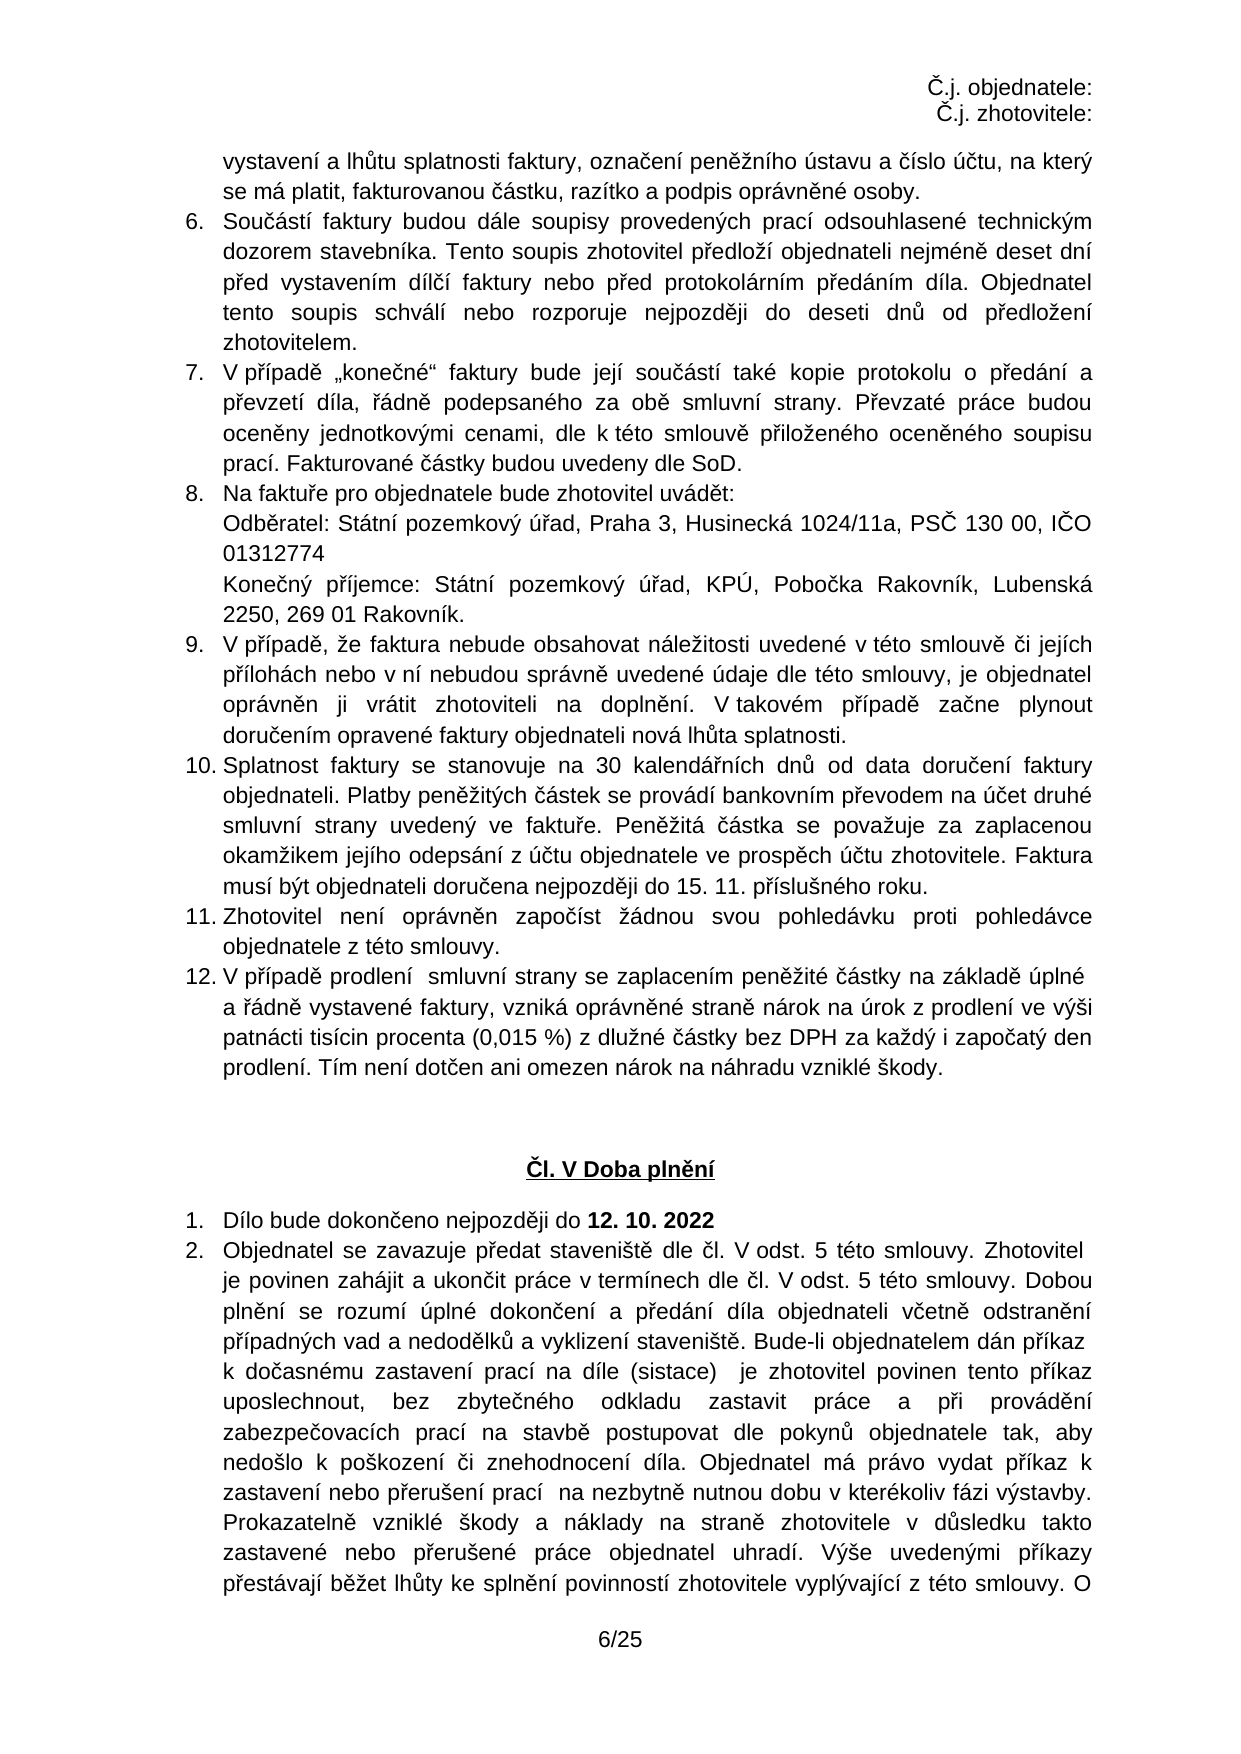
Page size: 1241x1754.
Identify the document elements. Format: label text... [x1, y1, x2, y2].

list V případě prodlení smluvní strany se zaplacením peněžité částky na základě úplné a řádně vystavené faktury, vzniká oprávněné straně nárok na úrok z prodlení ve výši patnácti tisícin procenta (0,015 %) z dlužné částky bez DPH za každý i započatý den prodlení. Tím není dotčen ani omezen nárok na náhradu vzniklé škody. [185, 963, 1093, 1080]
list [185, 148, 1093, 204]
list Odběratel: Státní pozemkový úřad, Praha 3, Husinecká 1024/11a, PSČ 130 00, IČO 01312774 [223, 510, 1093, 567]
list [185, 1237, 1093, 1596]
list Součástí faktury budou dále soupisy provedených prací odsouhlasené technickým dozorem stavebníka. Tento soupis zhotovitel předloží objednateli nejméně deset dní před vystavením dílčí faktury nebo před protokolárním předáním díla. Objednatel tento soupis schválí nebo rozporuje nejpozději do deseti dnů od předložení zhotovitelem. [185, 208, 1093, 355]
list V případě, že faktura nebude obsahovat náležitosti uvedené v této smlouvě či jejích přílohách nebo v ní nebudou správně uvedené údaje dle této smlouvy, je objednatel oprávněn ji vrátit zhotoviteli na doplnění. V takovém případě začne plynout doručením opravené faktury objednateli nová lhůta splatnosti. [185, 631, 1093, 748]
list Konečný příjemce: Státní pozemkový úřad, KPÚ, Pobočka Rakovník, Lubenská 2250, 269 01 Rakovník. [223, 571, 1093, 627]
list Dílo bude dokončeno nejpozději do 12. 10. 2022 [185, 1207, 1093, 1233]
text Čl. V Doba plnění [148, 1156, 1093, 1182]
list Zhotovitel není oprávněn započíst žádnou svou pohledávku proti pohledávce objednatele z této smlouvy. [185, 903, 1093, 959]
list Na faktuře pro objednatele bude zhotovitel uvádět: [185, 480, 1093, 506]
list Splatnost faktury se stanovuje na 30 kalendářních dnů od data doručení faktury objednateli. Platby peněžitých částek se provádí bankovním převodem na účet druhé smluvní strany uvedený ve faktuře. Peněžitá částka se považuje za zaplacenou okamžikem jejího odepsání z účtu objednatele ve prospěch účtu zhotovitele. Faktura musí být objednateli doručena nejpozději do 15. 11. příslušného roku. [185, 752, 1093, 899]
list V případě „konečné“ faktury bude její součástí také kopie protokolu o předání a převzetí díla, řádně podepsaného za obě smluvní strany. Převzaté práce budou oceněny jednotkovými cenami, dle k této smlouvě přiloženého oceněného soupisu prací. Fakturované částky budou uvedeny dle SoD. [185, 359, 1093, 476]
